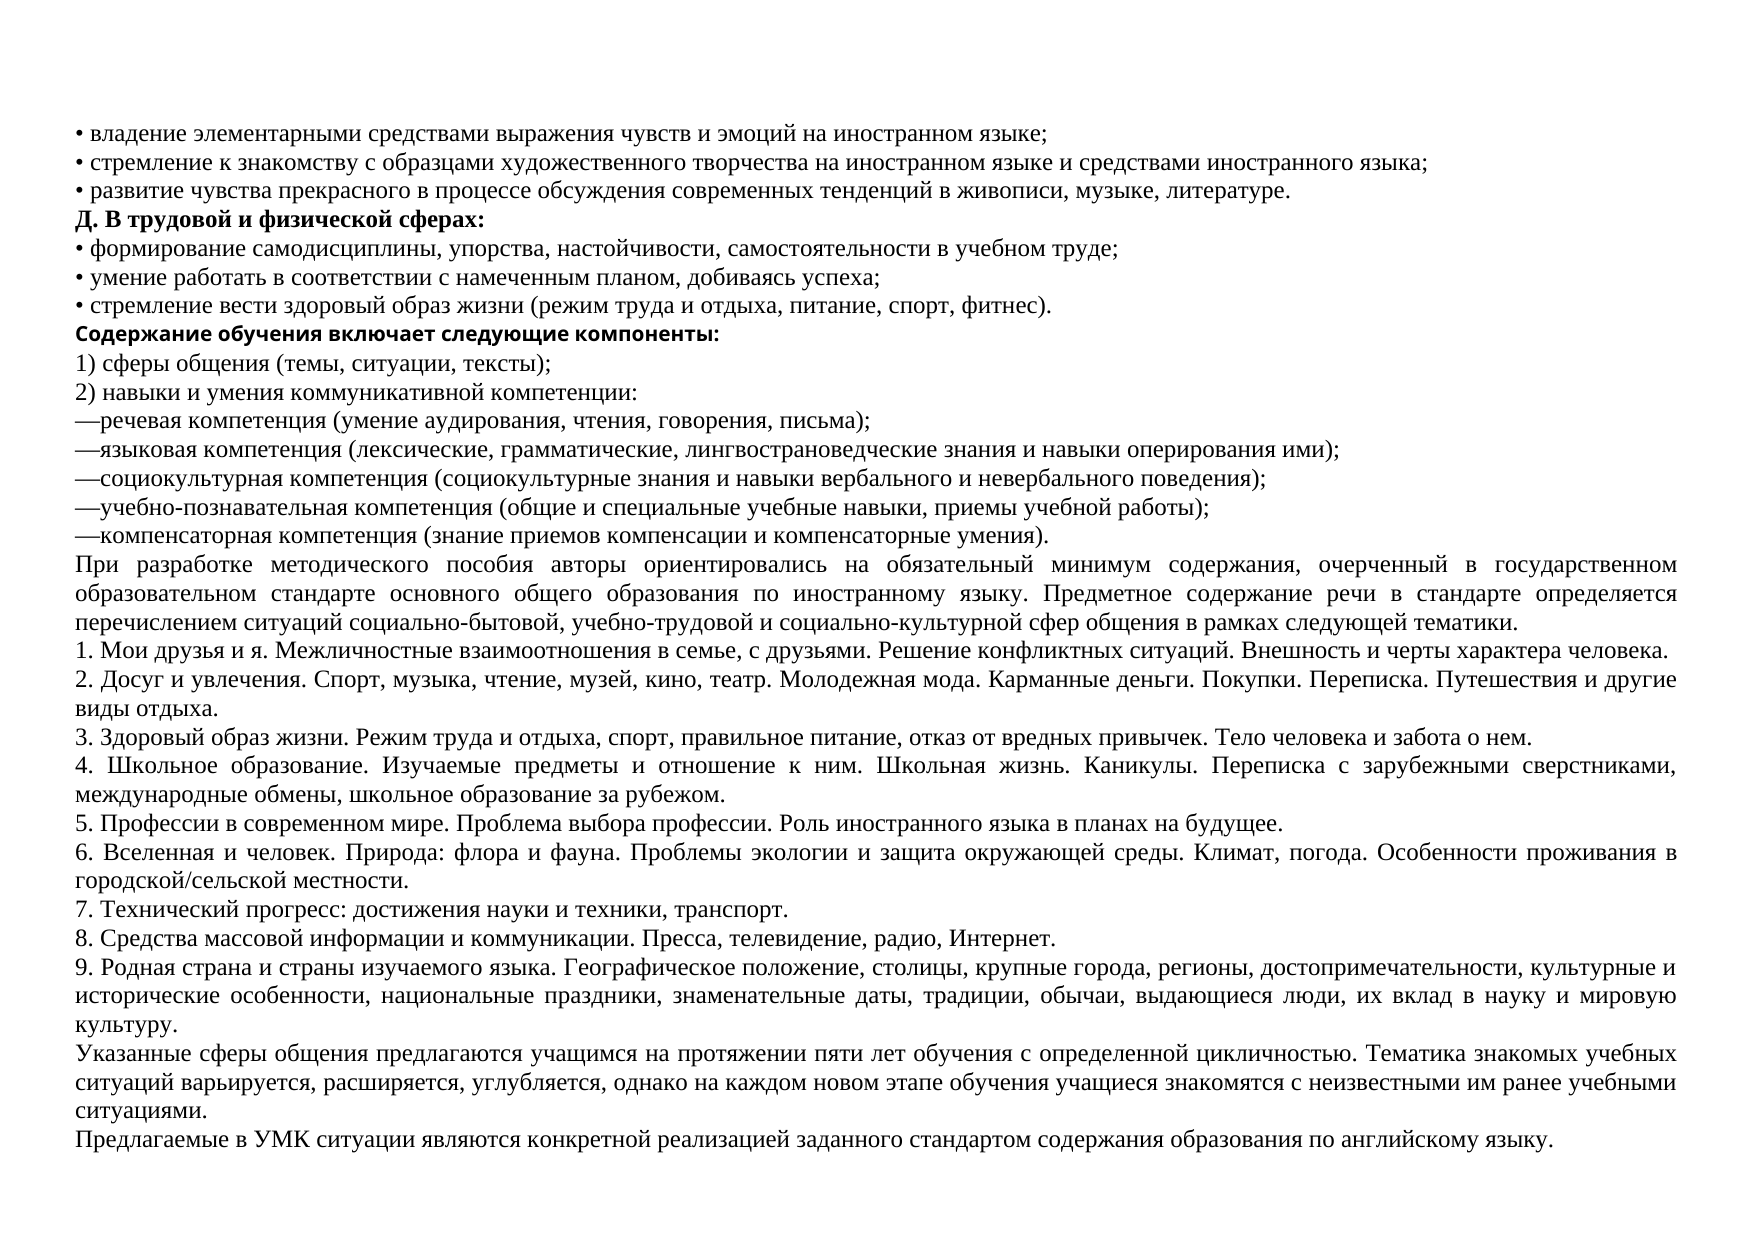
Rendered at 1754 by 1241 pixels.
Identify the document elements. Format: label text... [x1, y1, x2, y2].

text • развитие чувства прекрасного в процессе обсуждения современных тенденций в живописи, музыке, литературе. [75, 176, 1679, 204]
text При разработке методического пособия авторы ориентировались на обязательный минимум содержания, очерченный в государственном образовательном стандарте основного общего образования по иностранному языку. Предметное содержание речи в стандарте определяется перечислением ситуаций социально-бытовой, учебно-трудовой и социально-культурной сфер общения в рамках следующей тематики. [75, 549, 1679, 635]
text 7. Технический прогресс: достижения науки и техники, транспорт. [75, 894, 1679, 923]
text 4. Школьное образование. Изучаемые предметы и отношение к ним. Школьная жизнь. Каникулы. Переписка с зарубежными сверстниками, международные обмены, школьное образование за рубежом. [75, 750, 1679, 808]
text 2) навыки и умения коммуникативной компетенции: [75, 377, 1679, 405]
text —учебно-познавательная компетенция (общие и специальные учебные навыки, приемы учебной работы); [75, 492, 1679, 520]
text 3. Здоровый образ жизни. Режим труда и отдыха, спорт, правильное питание, отказ от вредных привычек. Тело человека и забота о нем. [75, 722, 1679, 750]
text • формирование самодисциплины, упорства, настойчивости, самостоятельности в учебном труде; [75, 233, 1679, 262]
text 1) сферы общения (темы, ситуации, тексты); [75, 348, 1679, 377]
text 1. Мои друзья и я. Межличностные взаимоотношения в семье, с друзьями. Решение конфликтных ситуаций. Внешность и черты характера человека. [75, 635, 1679, 664]
text Содержание обучения включает следующие компоненты: [75, 319, 1679, 348]
text • стремление к знакомству с образцами художественного творчества на иностранном языке и средствами иностранного языка; [75, 147, 1679, 176]
text Указанные сферы общения предлагаются учащимся на протяжении пяти лет обучения с определенной цикличностью. Тематика знакомых учебных ситуаций варьируется, расширяется, углубляется, однако на каждом новом этапе обучения учащиеся знакомятся с неизвестными им ранее учебными ситуациями. [75, 1038, 1679, 1124]
text —социокультурная компетенция (социокультурные знания и навыки вербального и невербального поведения); [75, 463, 1679, 492]
text —компенсаторная компетенция (знание приемов компенсации и компенсаторные умения). [75, 520, 1679, 549]
text 9. Родная страна и страны изучаемого языка. Географическое положение, столицы, крупные города, регионы, достопримечательности, культурные и исторические особенности, национальные праздники, знаменательные даты, традиции, обычаи, выдающиеся люди, их вклад в науку и мировую культуру. [75, 952, 1679, 1038]
text • умение работать в соответствии с намеченным планом, добиваясь успеха; [75, 262, 1679, 291]
text Предлагаемые в УМК ситуации являются конкретной реализацией заданного стандартом содержания образования по английскому языку. [75, 1124, 1679, 1153]
text Д. В трудовой и физической сферах: [75, 204, 1679, 233]
text 2. Досуг и увлечения. Спорт, музыка, чтение, музей, кино, театр. Молодежная мода. Карманные деньги. Покупки. Переписка. Путешествия и другие виды отдыха. [75, 664, 1679, 722]
text • стремление вести здоровый образ жизни (режим труда и отдыха, питание, спорт, фитнес). [75, 291, 1679, 319]
text —языковая компетенция (лексические, грамматические, лингвострановедческие знания и навыки оперирования ими); [75, 434, 1679, 463]
text • владение элементарными средствами выражения чувств и эмоций на иностранном языке; [75, 118, 1679, 147]
text 5. Профессии в современном мире. Проблема выбора профессии. Роль иностранного языка в планах на будущее. [75, 808, 1679, 837]
text 8. Средства массовой информации и коммуникации. Пресса, телевидение, радио, Интернет. [75, 923, 1679, 952]
text 6. Вселенная и человек. Природа: флора и фауна. Проблемы экологии и защита окружающей среды. Климат, погода. Особенности проживания в городской/сельской местности. [75, 837, 1679, 894]
text —речевая компетенция (умение аудирования, чтения, говорения, письма); [75, 405, 1679, 434]
